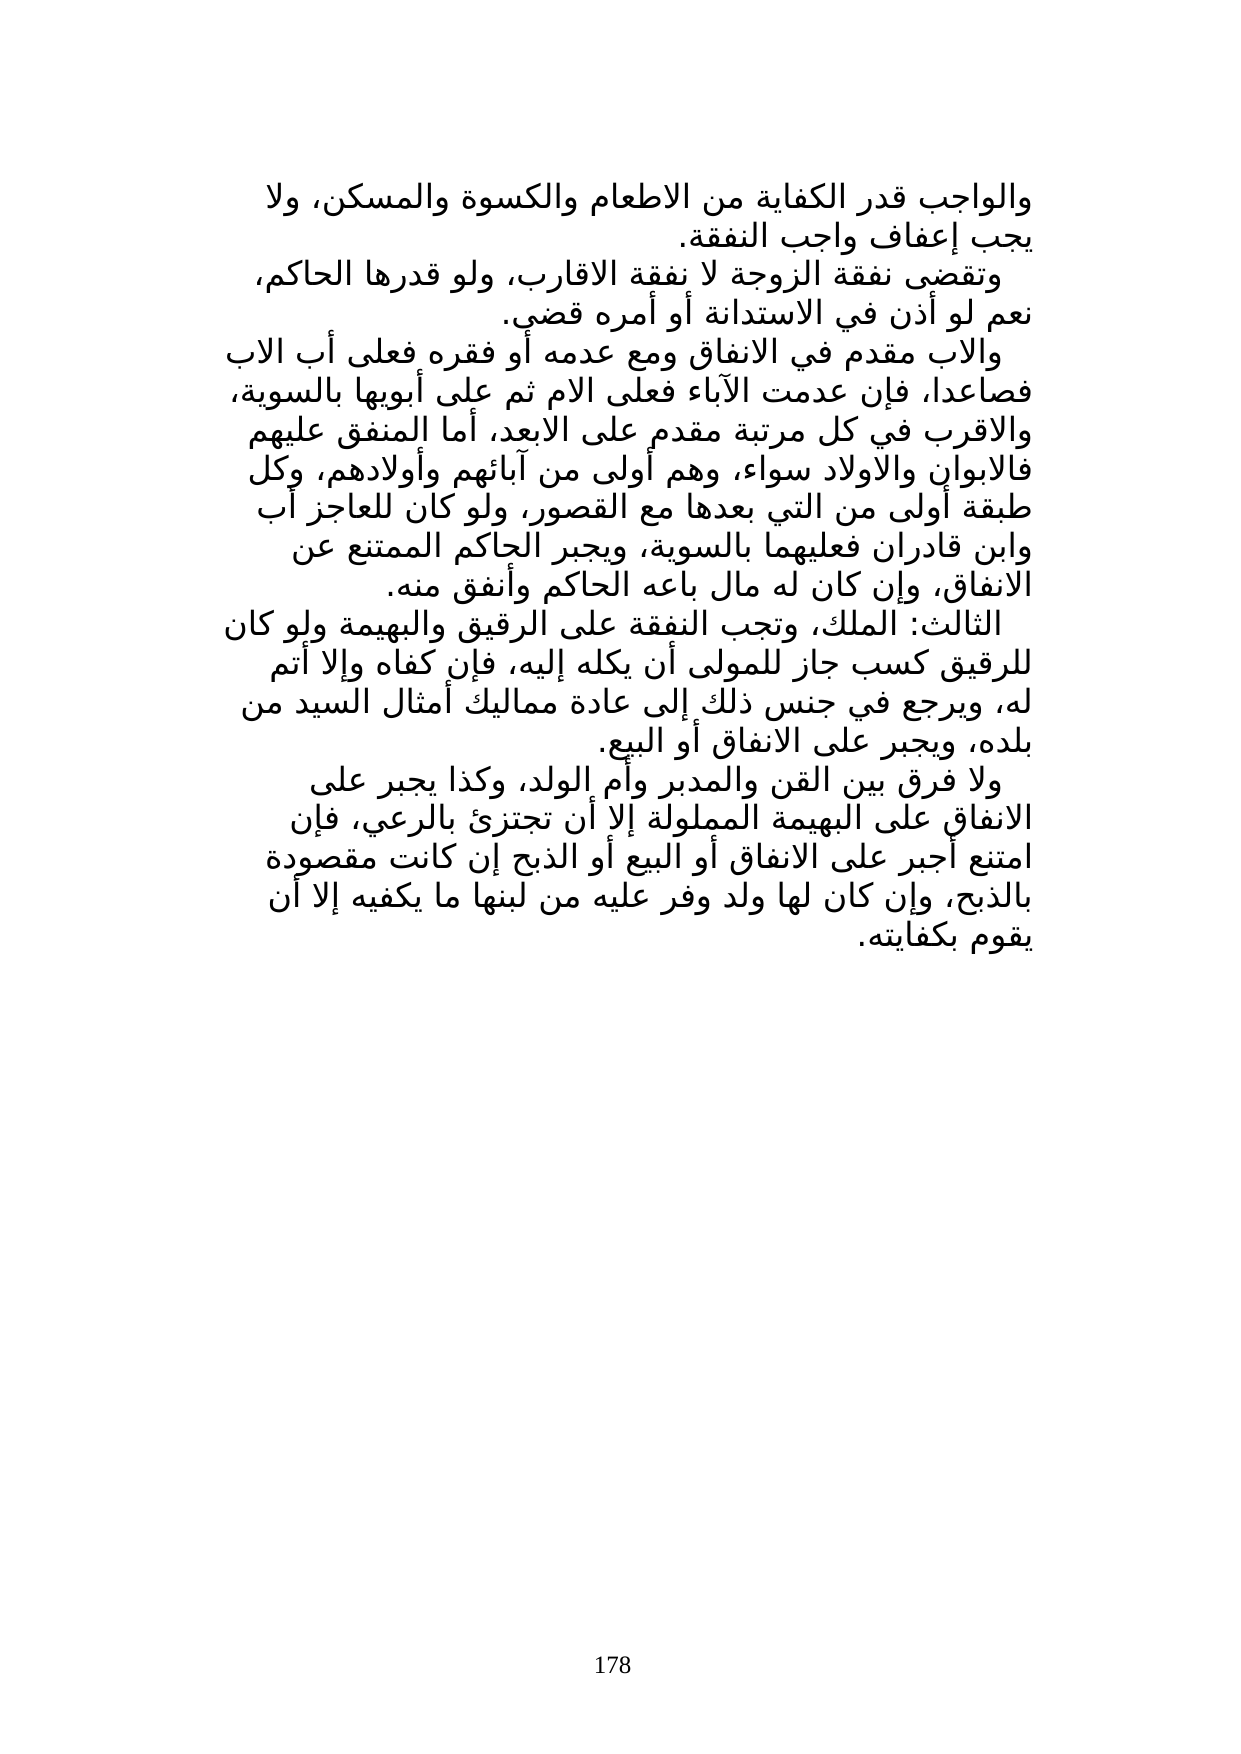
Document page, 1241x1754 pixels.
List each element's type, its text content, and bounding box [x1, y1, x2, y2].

text والاب مقدم في الانفاق ومع عدمه أو فقره فعلى أب الاب فصاعدا، فإن عدمت الآباء فعلى الام ثم على أبويها بالسوية، والاقرب في كل مرتبة مقدم على الابعد، أما المنفق عليهم فالابوان والاولاد سواء، وهم أولى من آبائهم وأولادهم، وكل طبقة أولى من التي بعدها مع القصور، ولو كان للعاجز أب وابن قادران فعليهما بالسوية، ويجبر الحاكم الممتنع عن الانفاق، وإن كان له مال باعه الحاكم وأنفق منه. [222, 333, 1033, 604]
text الثالث: الملك، وتجب النفقة على الرقيق والبهيمة ولو كان للرقيق كسب جاز للمولى أن يكله إليه، فإن كفاه وإلا أتم له، ويرجع في جنس ذلك إلى عادة مماليك أمثال السيد من بلده، ويجبر على الانفاق أو البيع. [222, 604, 1033, 760]
text وتقضى نفقة الزوجة لا نفقة الاقارب، ولو قدرها الحاكم، نعم لو أذن في الاستدانة أو أمره قضى. [222, 255, 1033, 333]
text ولا فرق بين القن والمدبر وأم الولد، وكذا يجبر على الانفاق على البهيمة المملولة إلا أن تجتزئ بالرعي، فإن امتنع أجبر على الانفاق أو البيع أو الذبح إن كانت مقصودة بالذبح، وإن كان لها ولد وفر عليه من لبنها ما يكفيه إلا أن يقوم بكفايته. [222, 760, 1033, 954]
text والواجب قدر الكفاية من الاطعام والكسوة والمسكن، ولا يجب إعفاف واجب النفقة. [222, 177, 1033, 255]
